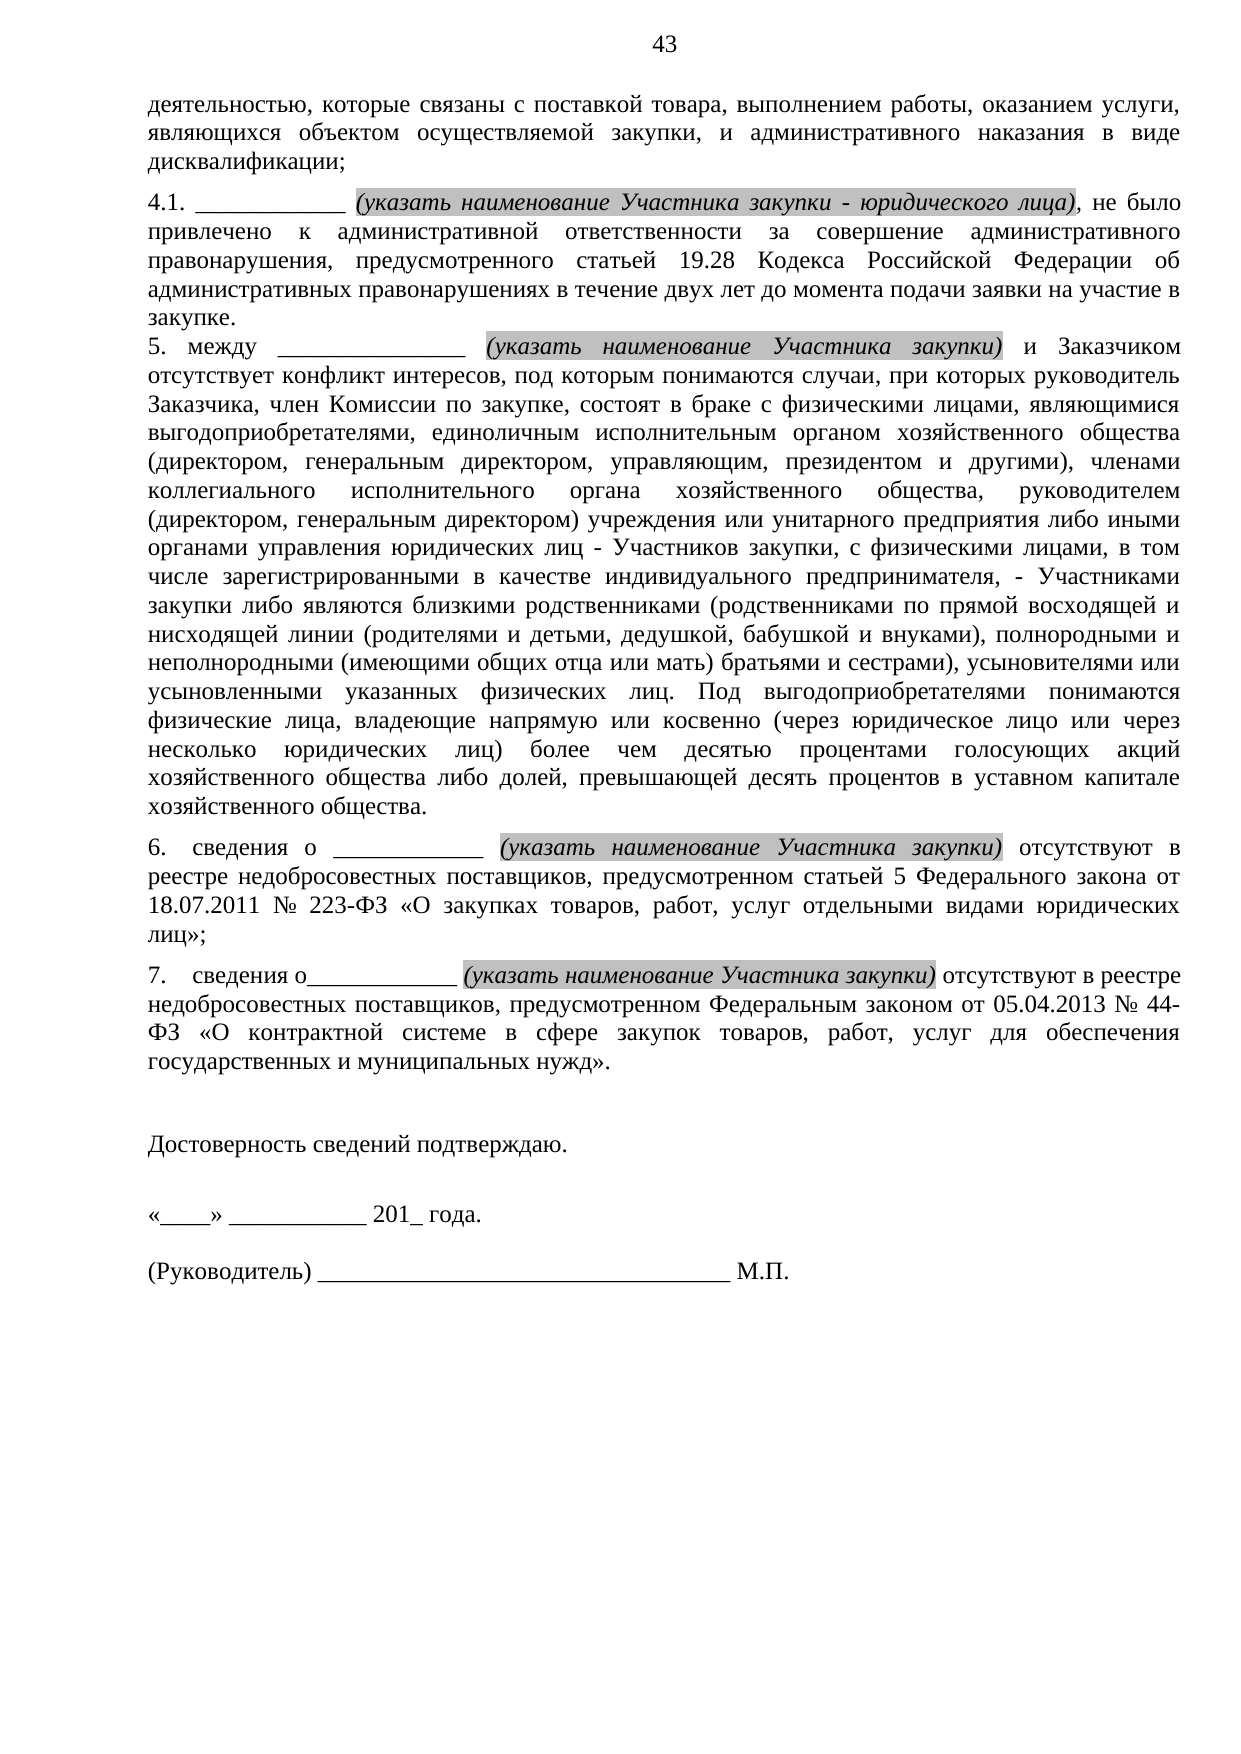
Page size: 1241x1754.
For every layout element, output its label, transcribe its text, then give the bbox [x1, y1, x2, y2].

text 7. сведения о____________ (указать наименование Участника закупки) отсутствуют в реестре недобросовестных поставщиков, предусмотренном Федеральным законом от 05.04.2013 № 44-ФЗ «О контрактной системе в сфере закупок товаров, работ, услуг для обеспечения государственных и муниципальных нужд». [148, 960, 1181, 1075]
text (Руководитель) _________________________________ М.П. [148, 1256, 1181, 1285]
text Достоверность сведений подтверждаю. [148, 1129, 1181, 1157]
text 4.1. ____________ (указать наименование Участника закупки - юридического лица), не было привлечено к административной ответственности за совершение административного правонарушения, предусмотренного статьей 19.28 Кодекса Российской Федерации об административных правонарушениях в течение двух лет до момента подачи заявки на участие в закупке. [148, 187, 1181, 331]
text 5. между _______________ (указать наименование Участника закупки) и Заказчиком отсутствует конфликт интересов, под которым понимаются случаи, при которых руководитель Заказчика, член Комиссии по закупке, состоят в браке с физическими лицами, являющимися выгодоприобретателями, единоличным исполнительным органом хозяйственного общества (директором, генеральным директором, управляющим, президентом и другими), членами коллегиального исполнительного органа хозяйственного общества, руководителем (директором, генеральным директором) учреждения или унитарного предприятия либо иными органами управления юридических лиц - Участников закупки, с физическими лицами, в том числе зарегистрированными в качестве индивидуального предпринимателя, - Участниками закупки либо являются близкими родственниками (родственниками по прямой восходящей и нисходящей линии (родителями и детьми, дедушкой, бабушкой и внуками), полнородными и неполнородными (имеющими общих отца или мать) братьями и сестрами), усыновителями или усыновленными указанных физических лиц. Под выгодоприобретателями понимаются физические лица, владеющие напрямую или косвенно (через юридическое лицо или через несколько юридических лиц) более чем десятью процентами голосующих акций хозяйственного общества либо долей, превышающей десять процентов в уставном капитале хозяйственного общества. [148, 331, 1181, 820]
text 6. сведения о ____________ (указать наименование Участника закупки) отсутствуют в реестре недобросовестных поставщиков, предусмотренном статьей 5 Федерального закона от 18.07.2011 № 223-ФЗ «О закупках товаров, работ, услуг отдельными видами юридических лиц»; [148, 832, 1181, 947]
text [148, 89, 1181, 175]
text «____» ___________ 201_ года. [148, 1199, 1181, 1227]
